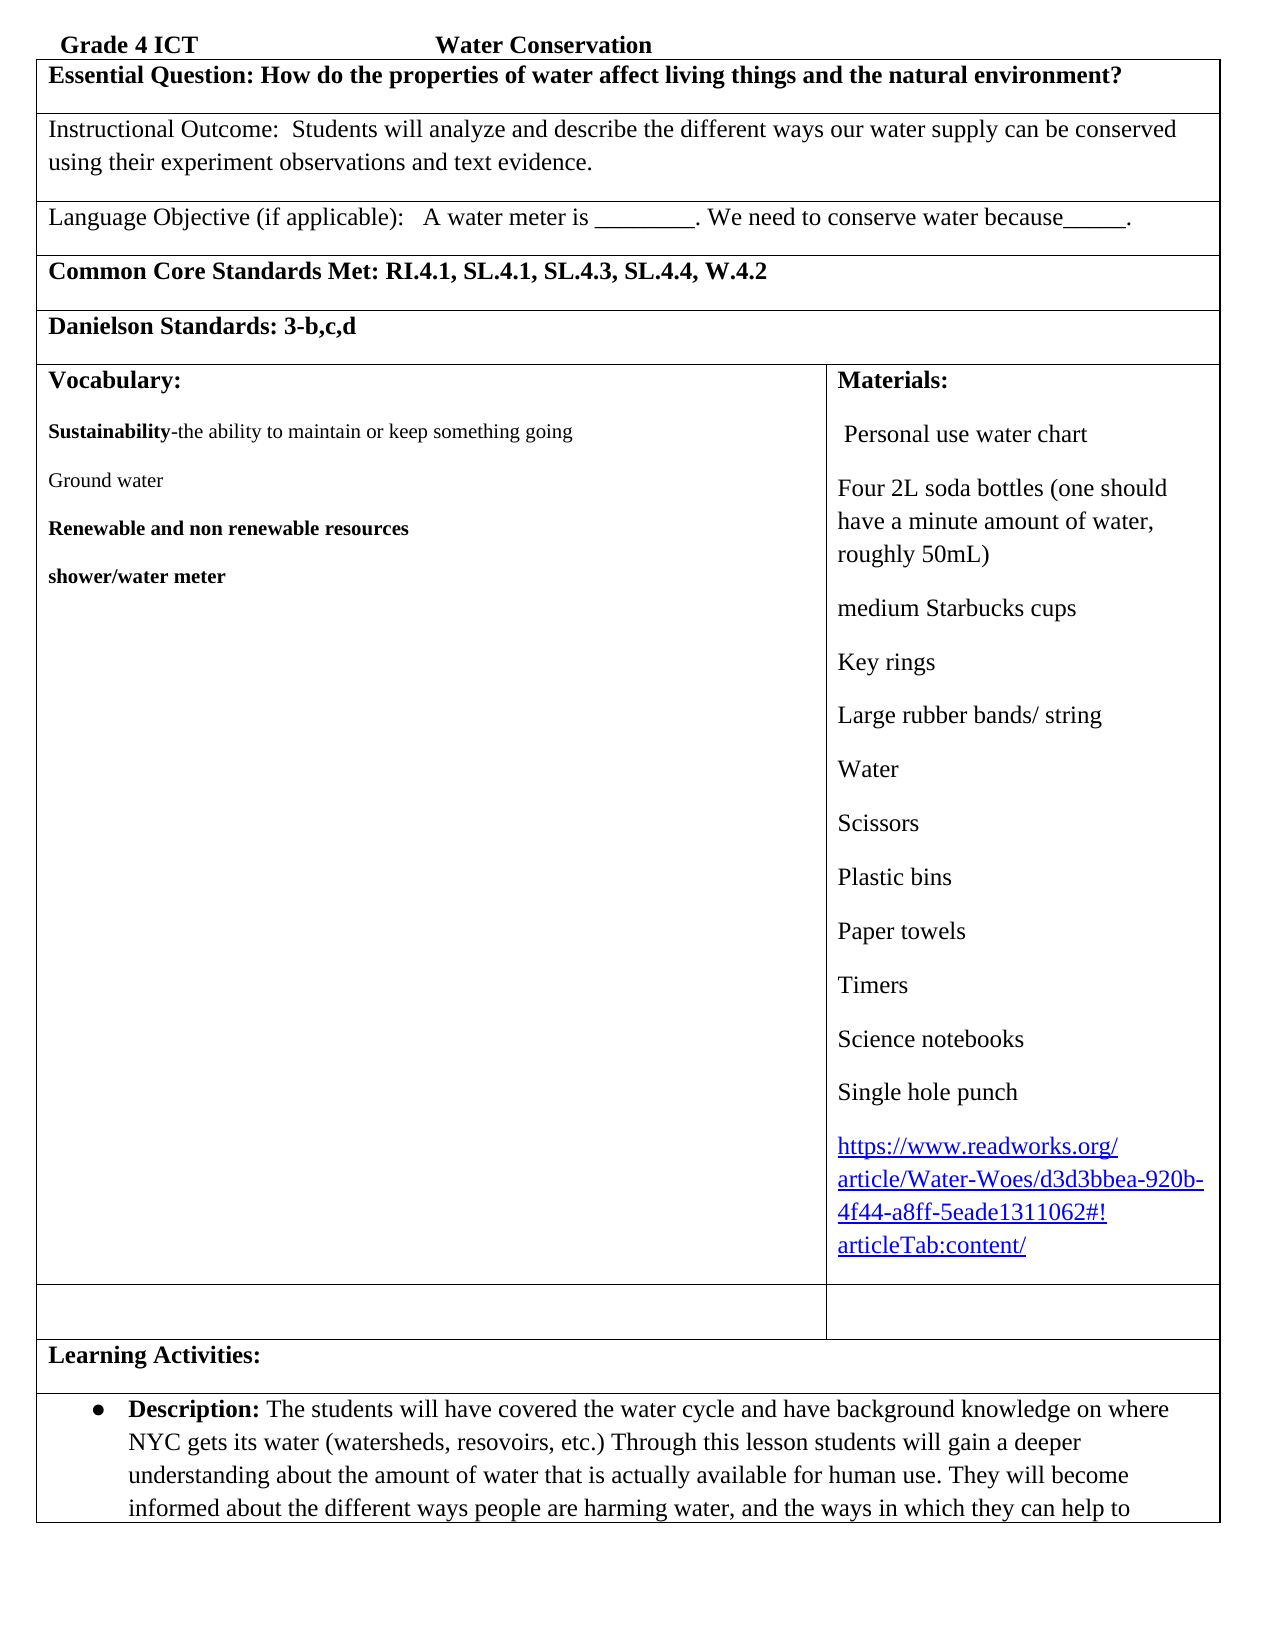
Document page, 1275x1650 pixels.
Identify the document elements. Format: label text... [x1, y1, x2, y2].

table_cell Learning Activities: [37, 1340, 1219, 1393]
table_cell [37, 1394, 1219, 1522]
table_header Essential Question: How do the properties of water affect living things and the natural environment? [37, 60, 1219, 113]
table_cell Vocabulary: Sustainability-the ability to maintain or keep something going Ground water Renewable and non renewable resources shower/water meter [37, 365, 826, 1284]
table_cell Instructional Outcome: Students will analyze and describe the different ways our water supply can be conserved using their experiment observations and text evidence. [37, 114, 1219, 201]
text Grade 4 ICT Water Conservation [60, 30, 1215, 59]
table_cell Common Core Standards Met: RI.4.1, SL.4.1, SL.4.3, SL.4.4, W.4.2 [37, 256, 1219, 310]
table_cell [827, 1285, 1219, 1339]
table_cell Materials: Personal use water chart Four 2L soda bottles (one should have a minute amount of water, roughly 50mL) medium Starbucks cups Key rings Large rubber bands/ string Water Scissors Plastic bins Paper towels Timers Science notebooks Single hole punch https://www.readworks.org/article/Water-Woes/d3d3bbea-920b-4f44-a8ff-5eade1311062#!articleTab:content/ [827, 365, 1219, 1284]
table_cell Danielson Standards: 3-b,c,d [37, 311, 1219, 364]
table_cell [37, 1285, 826, 1339]
table_cell Language Objective (if applicable): A water meter is ________. We need to conserve water because_____. [37, 202, 1219, 255]
